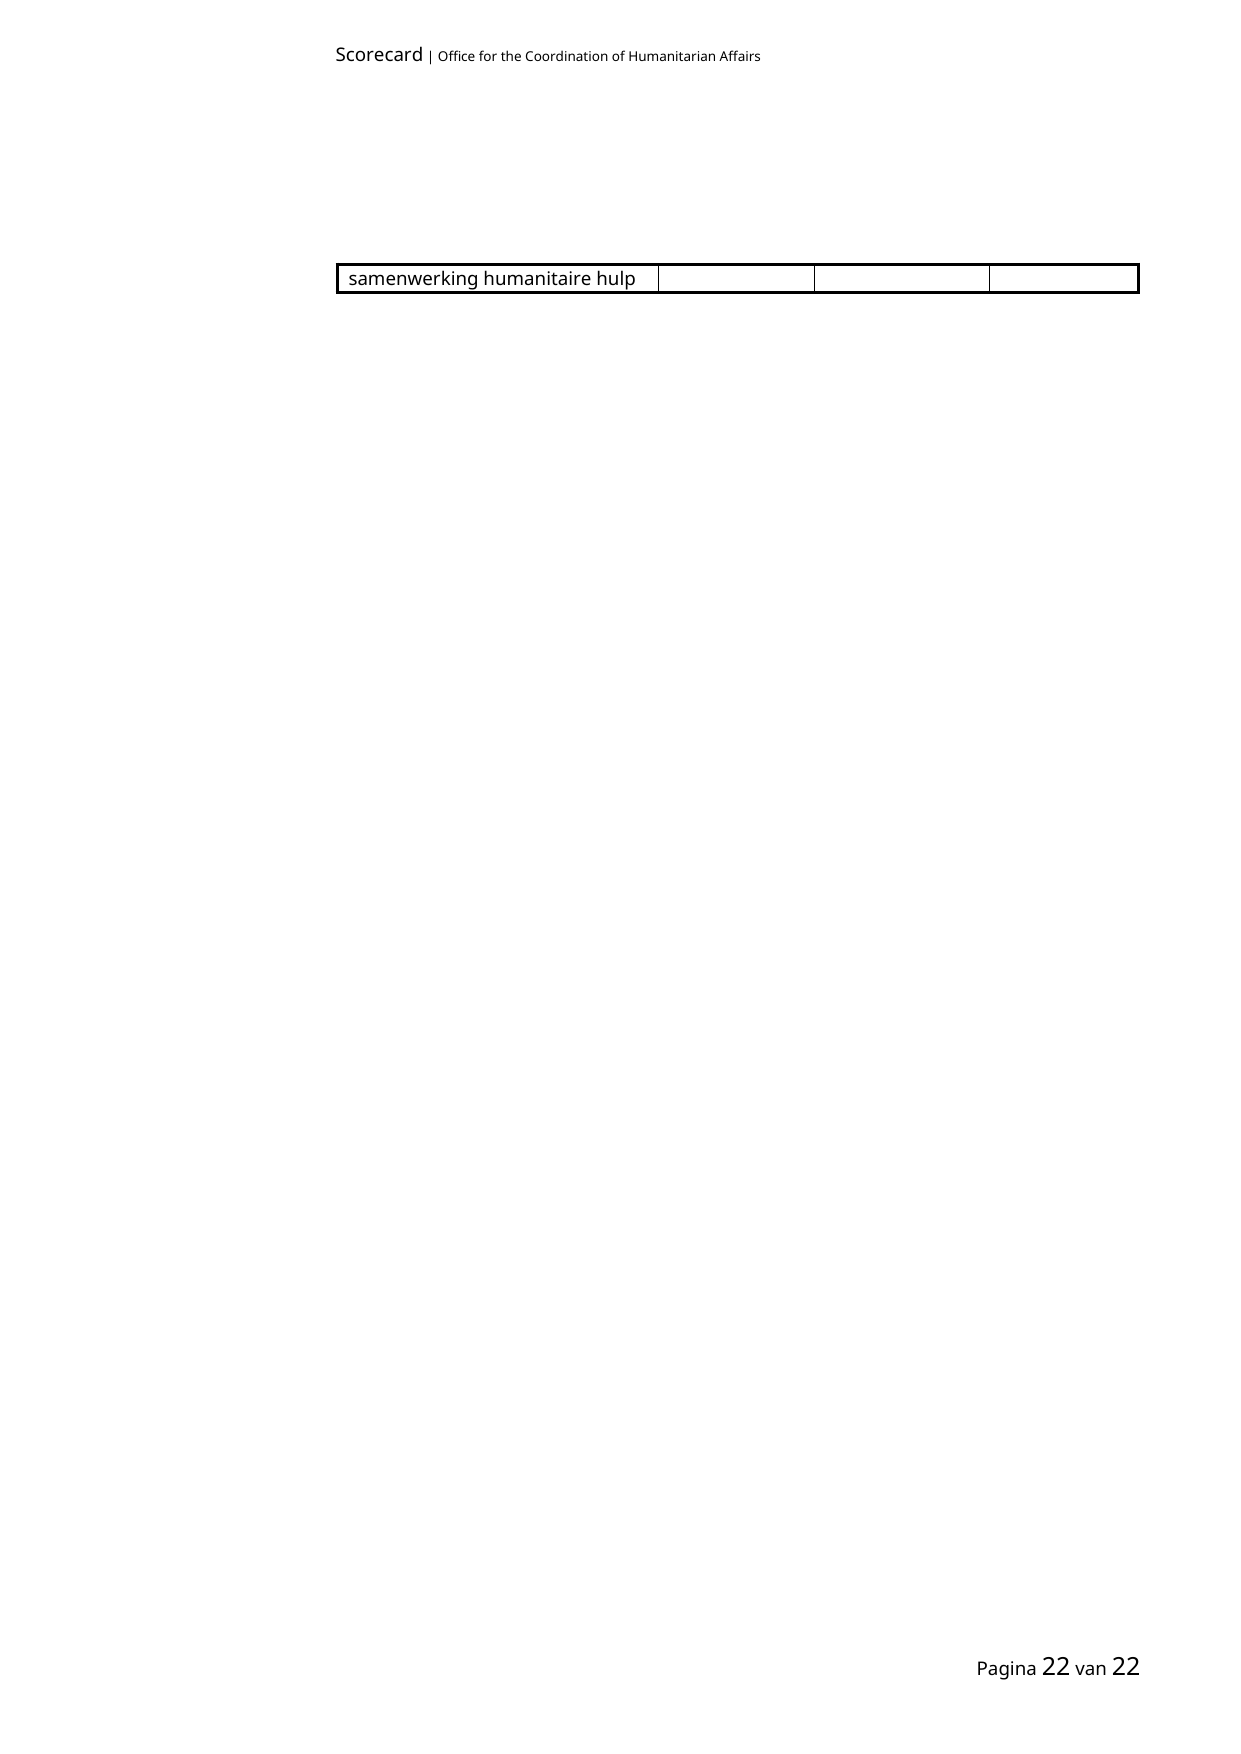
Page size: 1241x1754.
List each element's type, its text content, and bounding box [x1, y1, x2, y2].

table_cell 4 [990, 266, 1137, 291]
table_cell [339, 266, 658, 291]
table_cell 4 [659, 266, 814, 291]
table_cell 4 [815, 266, 989, 291]
